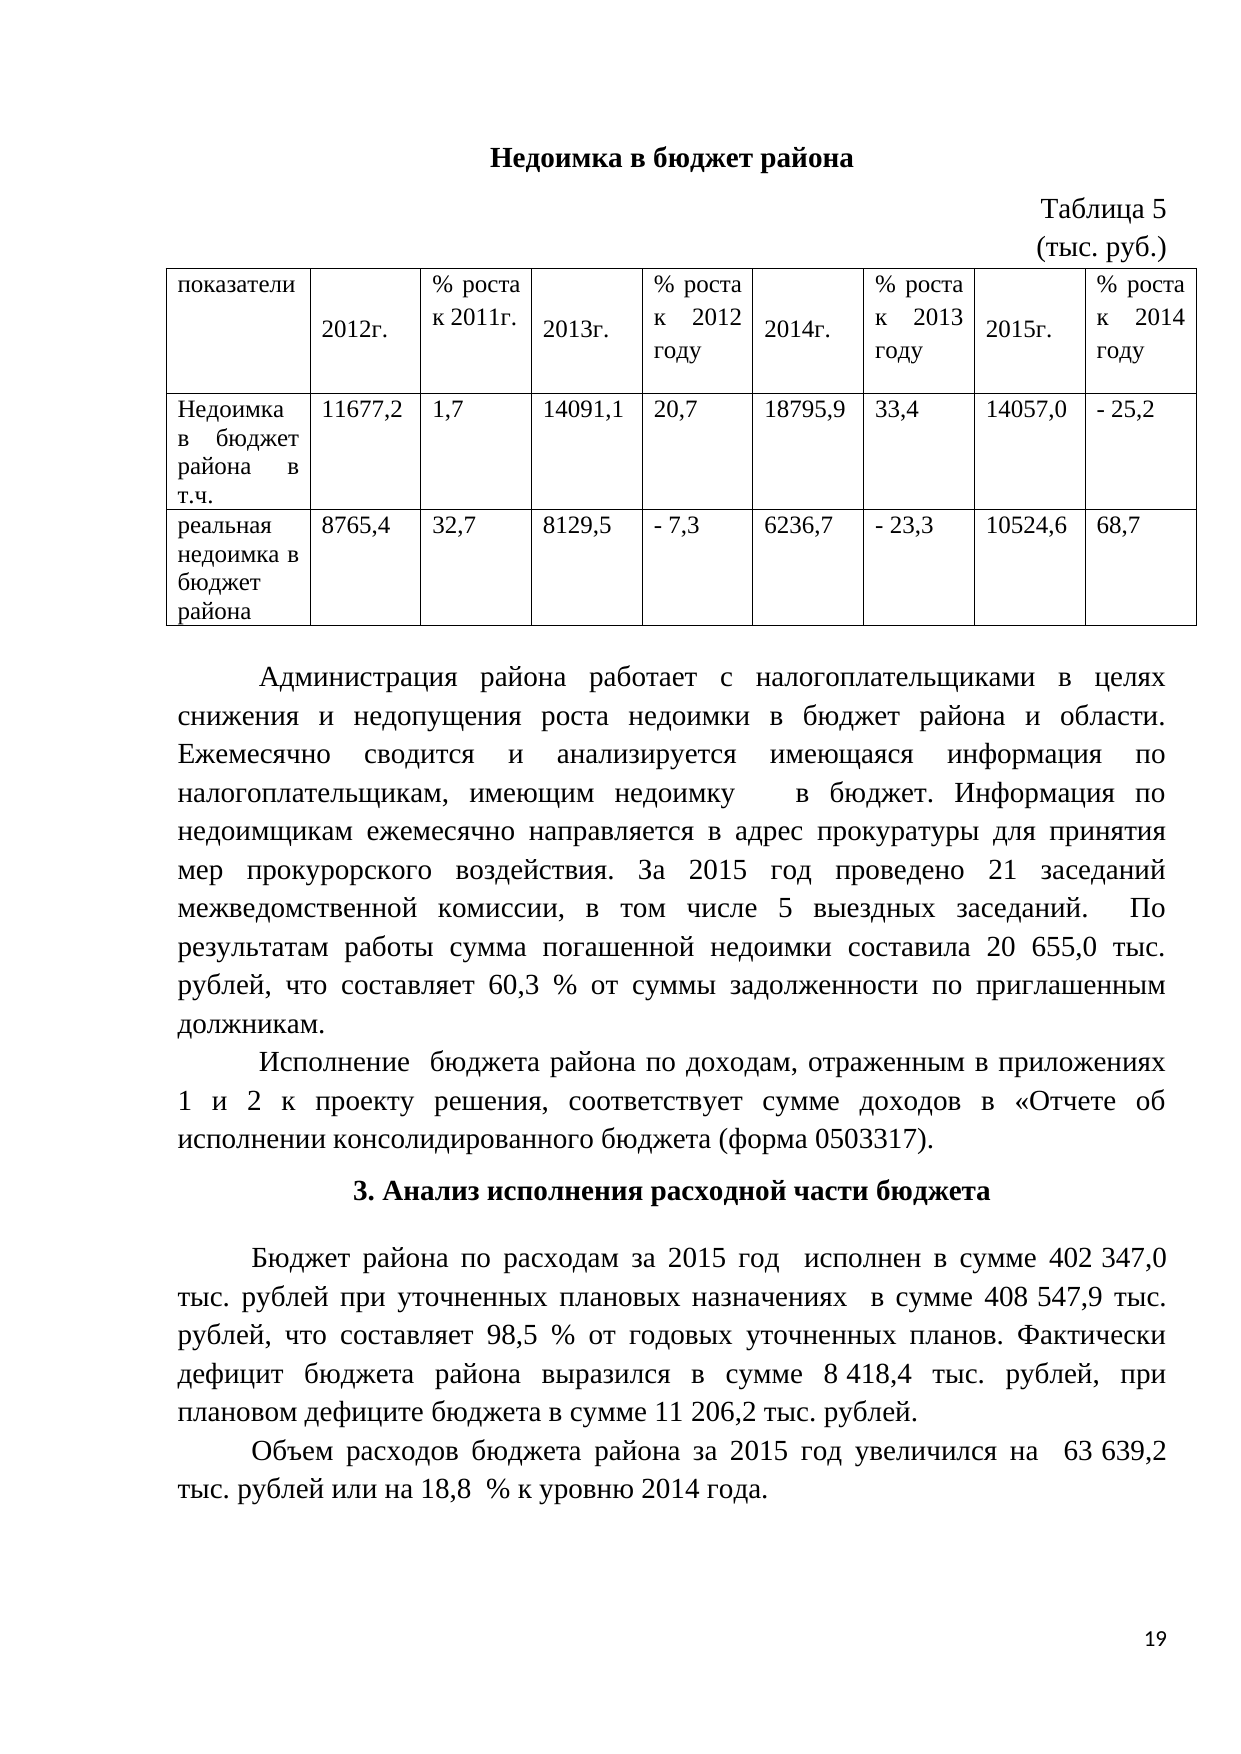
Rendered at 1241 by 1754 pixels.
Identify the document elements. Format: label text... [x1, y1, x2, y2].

table_cell - 23,3 [864, 510, 974, 625]
text Бюджет района по расходам за 2015 год исполнен в сумме 402 347,0 тыс. рублей при уточненных плановых назначениях в сумме 408 547,9 тыс. рублей, что составляет 98,5 % от годовых уточненных планов. Фактически дефицит бюджета района выразился в сумме 8 418,4 тыс. рублей, при плановом дефиците бюджета в сумме 11 206,2 тыс. рублей. [177, 1240, 1167, 1428]
text (тыс. руб.) [177, 229, 1167, 263]
text Таблица 5 [177, 191, 1167, 224]
text Недоимка в бюджет района [177, 140, 1167, 173]
table_cell 10524,6 [975, 510, 1085, 625]
table_cell 1,7 [421, 394, 531, 509]
table_cell 8129,5 [532, 510, 642, 625]
table_header 2012г. [311, 269, 420, 393]
table_cell Недоимка в бюджет района в т.ч. [167, 394, 310, 509]
table_cell 20,7 [643, 394, 752, 509]
table_cell 6236,7 [753, 510, 863, 625]
table_cell реальная недоимка в бюджет района [167, 510, 310, 625]
table_cell 32,7 [421, 510, 531, 625]
table_cell 33,4 [864, 394, 974, 509]
table_cell 68,7 [1086, 510, 1196, 625]
table_cell 14091,1 [532, 394, 642, 509]
table_cell 18795,9 [753, 394, 863, 509]
table_header % роста к 2012 году [643, 269, 752, 393]
table_cell - 25,2 [1086, 394, 1196, 509]
table_header показатели [167, 269, 310, 393]
table_header 2013г. [532, 269, 642, 393]
table_header % роста к 2013 году [864, 269, 974, 393]
table_cell - 7,3 [643, 510, 752, 625]
table_header 2015г. [975, 269, 1085, 393]
table_cell 11677,2 [311, 394, 420, 509]
text Администрация района работает с налогоплательщиками в целях снижения и недопущения роста недоимки в бюджет района и области. Ежемесячно сводится и анализируется имеющаяся информация по налогоплательщикам, имеющим недоимку в бюджет. Информация по недоимщикам ежемесячно направляется в адрес прокуратуры для принятия мер прокурорского воздействия. За 2015 год проведено 21 заседаний межведомственной комиссии, в том числе 5 выездных заседаний. По результатам работы сумма погашенной недоимки составила 20 655,0 тыс. рублей, что составляет 60,3 % от суммы задолженности по приглашенным должникам. [177, 659, 1167, 1039]
table_header % роста к 2011г. [421, 269, 531, 393]
table_cell 14057,0 [975, 394, 1085, 509]
text Объем расходов бюджета района за 2015 год увеличился на 63 639,2 тыс. рублей или на 18,8 % к уровню 2014 года. [177, 1433, 1167, 1505]
text Исполнение бюджета района по доходам, отраженным в приложениях 1 и 2 к проекту решения, соответствует сумме доходов в «Отчете об исполнении консолидированного бюджета (форма 0503317). [177, 1044, 1167, 1155]
table_cell 8765,4 [311, 510, 420, 625]
text 3. Анализ исполнения расходной части бюджета [177, 1173, 1167, 1206]
table_header % роста к 2014 году [1086, 269, 1196, 393]
table_header 2014г. [753, 269, 863, 393]
